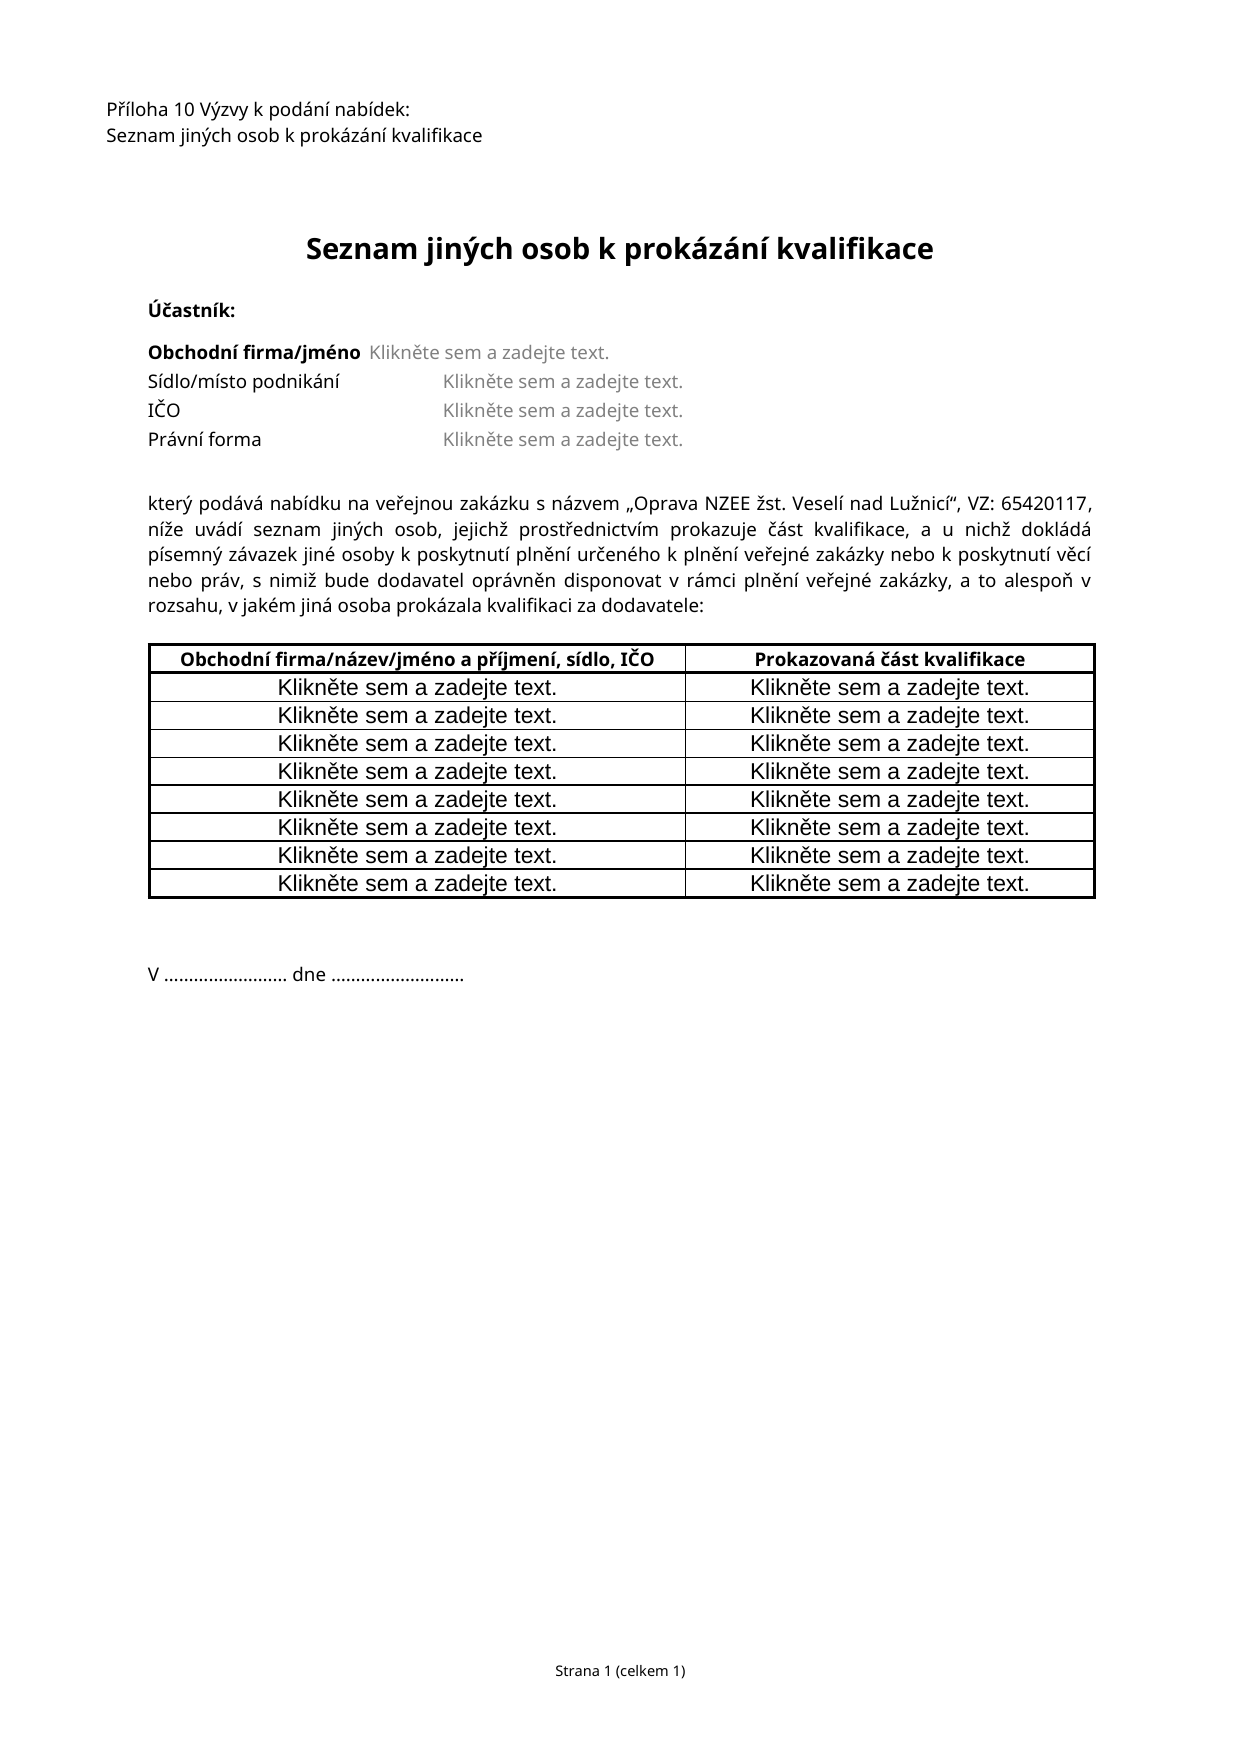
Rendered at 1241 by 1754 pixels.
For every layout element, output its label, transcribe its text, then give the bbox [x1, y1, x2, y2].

table_header Prokazovaná část kvalifikace [686, 646, 1093, 671]
text který podává nabídku na veřejnou zakázku s názvem „Oprava NZEE žst. Veselí nad Lužnicí“, VZ: 65420117, níže uvádí seznam jiných osob, jejichž prostřednictvím prokazuje část kvalifikace, a u nichž dokládá písemný závazek jiné osoby k poskytnutí plnění určeného k plnění veřejné zakázky nebo k poskytnutí věcí nebo práv, s nimiž bude dodavatel oprávněn disponovat v rámci plnění veřejné zakázky, a to alespoň v rozsahu, v jakém jiná osoba prokázala kvalifikaci za dodavatele: [148, 490, 1093, 618]
text Účastník: [148, 293, 1093, 324]
text Právní forma [148, 423, 1093, 452]
table_header Obchodní firma/název/jméno a příjmení, sídlo, IČO [151, 646, 685, 671]
text Obchodní firma/jméno [148, 336, 1093, 365]
title Seznam jiných osob k prokázání kvalifikace [148, 228, 1093, 268]
text Sídlo/místo podnikání [148, 365, 1093, 394]
text V ………………….… dne ……………………… [148, 957, 1092, 987]
text IČO [148, 394, 1093, 423]
